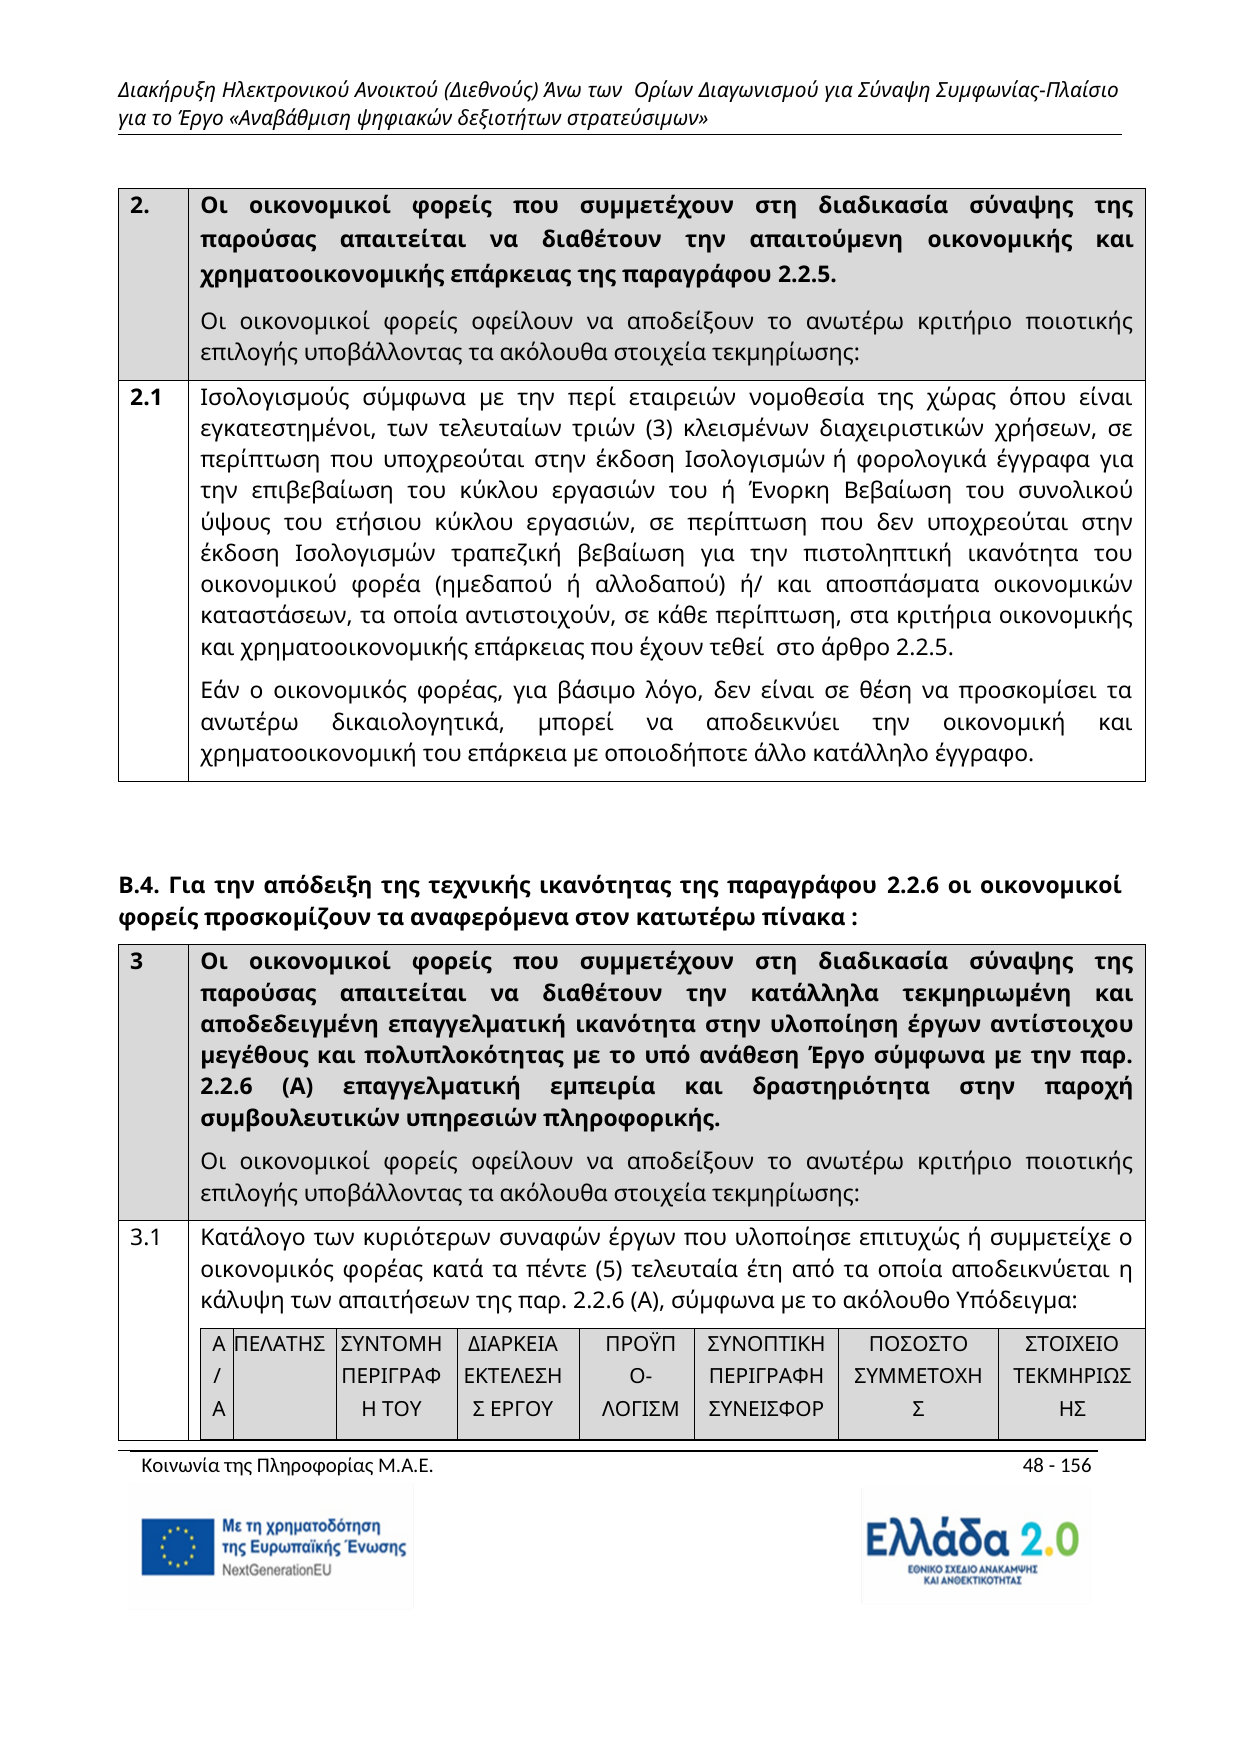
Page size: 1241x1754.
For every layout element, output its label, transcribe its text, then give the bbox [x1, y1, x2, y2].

picture [118, 1478, 1092, 1670]
table_cell 2.1 [119, 381, 188, 781]
table_header Οι οικονομικοί φορείς που συμμετέχουν στη διαδικασία σύναψης της παρούσας απαιτείται να διαθέτουν την απαιτούμενη οικονομικής και χρηματοοικονομικής επάρκειας της παραγράφου 2.2.5. Οι οικονομικοί φορείς οφείλουν να αποδείξουν το ανωτέρω κριτήριο ποιοτικής επιλογής υποβάλλοντας τα ακόλουθα στοιχεία τεκμηρίωσης: [189, 189, 1145, 380]
table_header 3 [119, 945, 188, 1220]
table_header 2. [119, 189, 188, 380]
text Β.4. Για την απόδειξη της τεχνικής ικανότητας της παραγράφου 2.2.6 οι οικονομικοί φορείς προσκομίζουν τα αναφερόμενα στον κατωτέρω πίνακα : [118, 869, 1122, 932]
table_cell Ισολογισμούς σύμφωνα με την περί εταιρειών νομοθεσία της χώρας όπου είναι εγκατεστημένοι, των τελευταίων τριών (3) κλεισμένων διαχειριστικών χρήσεων, σε περίπτωση που υποχρεούται στην έκδοση Ισολογισμών ή φορολογικά έγγραφα για την επιβεβαίωση του κύκλου εργασιών του ή Ένορκη Βεβαίωση του συνολικού ύψους του ετήσιου κύκλου εργασιών, σε περίπτωση που δεν υποχρεούται στην έκδοση Ισολογισμών τραπεζική βεβαίωση για την πιστοληπτική ικανότητα του οικονομικού φορέα (ημεδαπού ή αλλοδαπού) ή/ και αποσπάσματα οικονομικών καταστάσεων, τα οποία αντιστοιχούν, σε κάθε περίπτωση, στα κριτήρια οικονομικής και χρηματοοικονομικής επάρκειας που έχουν τεθεί στο άρθρο 2.2.5. Εάν ο οικονομικός φορέας, για βάσιμο λόγο, δεν είναι σε θέση να προσκομίσει τα ανωτέρω δικαιολογητικά, μπορεί να αποδεικνύει την οικονομική και χρηματοοικονομική του επάρκεια με οποιοδήποτε άλλο κατάλληλο έγγραφο. [189, 381, 1145, 781]
table_cell 3.1 [119, 1221, 188, 1440]
table_header Οι οικονομικοί φορείς που συμμετέχουν στη διαδικασία σύναψης της παρούσας απαιτείται να διαθέτουν την κατάλληλα τεκμηριωμένη και αποδεδειγμένη επαγγελματική ικανότητα στην υλοποίηση έργων αντίστοιχου μεγέθους και πολυπλοκότητας με το υπό ανάθεση Έργο σύμφωνα με την παρ. 2.2.6 (Α) επαγγελματική εμπειρία και δραστηριότητα στην παροχή συμβουλευτικών υπηρεσιών πληροφορικής. Οι οικονομικοί φορείς οφείλουν να αποδείξουν το ανωτέρω κριτήριο ποιοτικής επιλογής υποβάλλοντας τα ακόλουθα στοιχεία τεκμηρίωσης: [189, 945, 1145, 1220]
